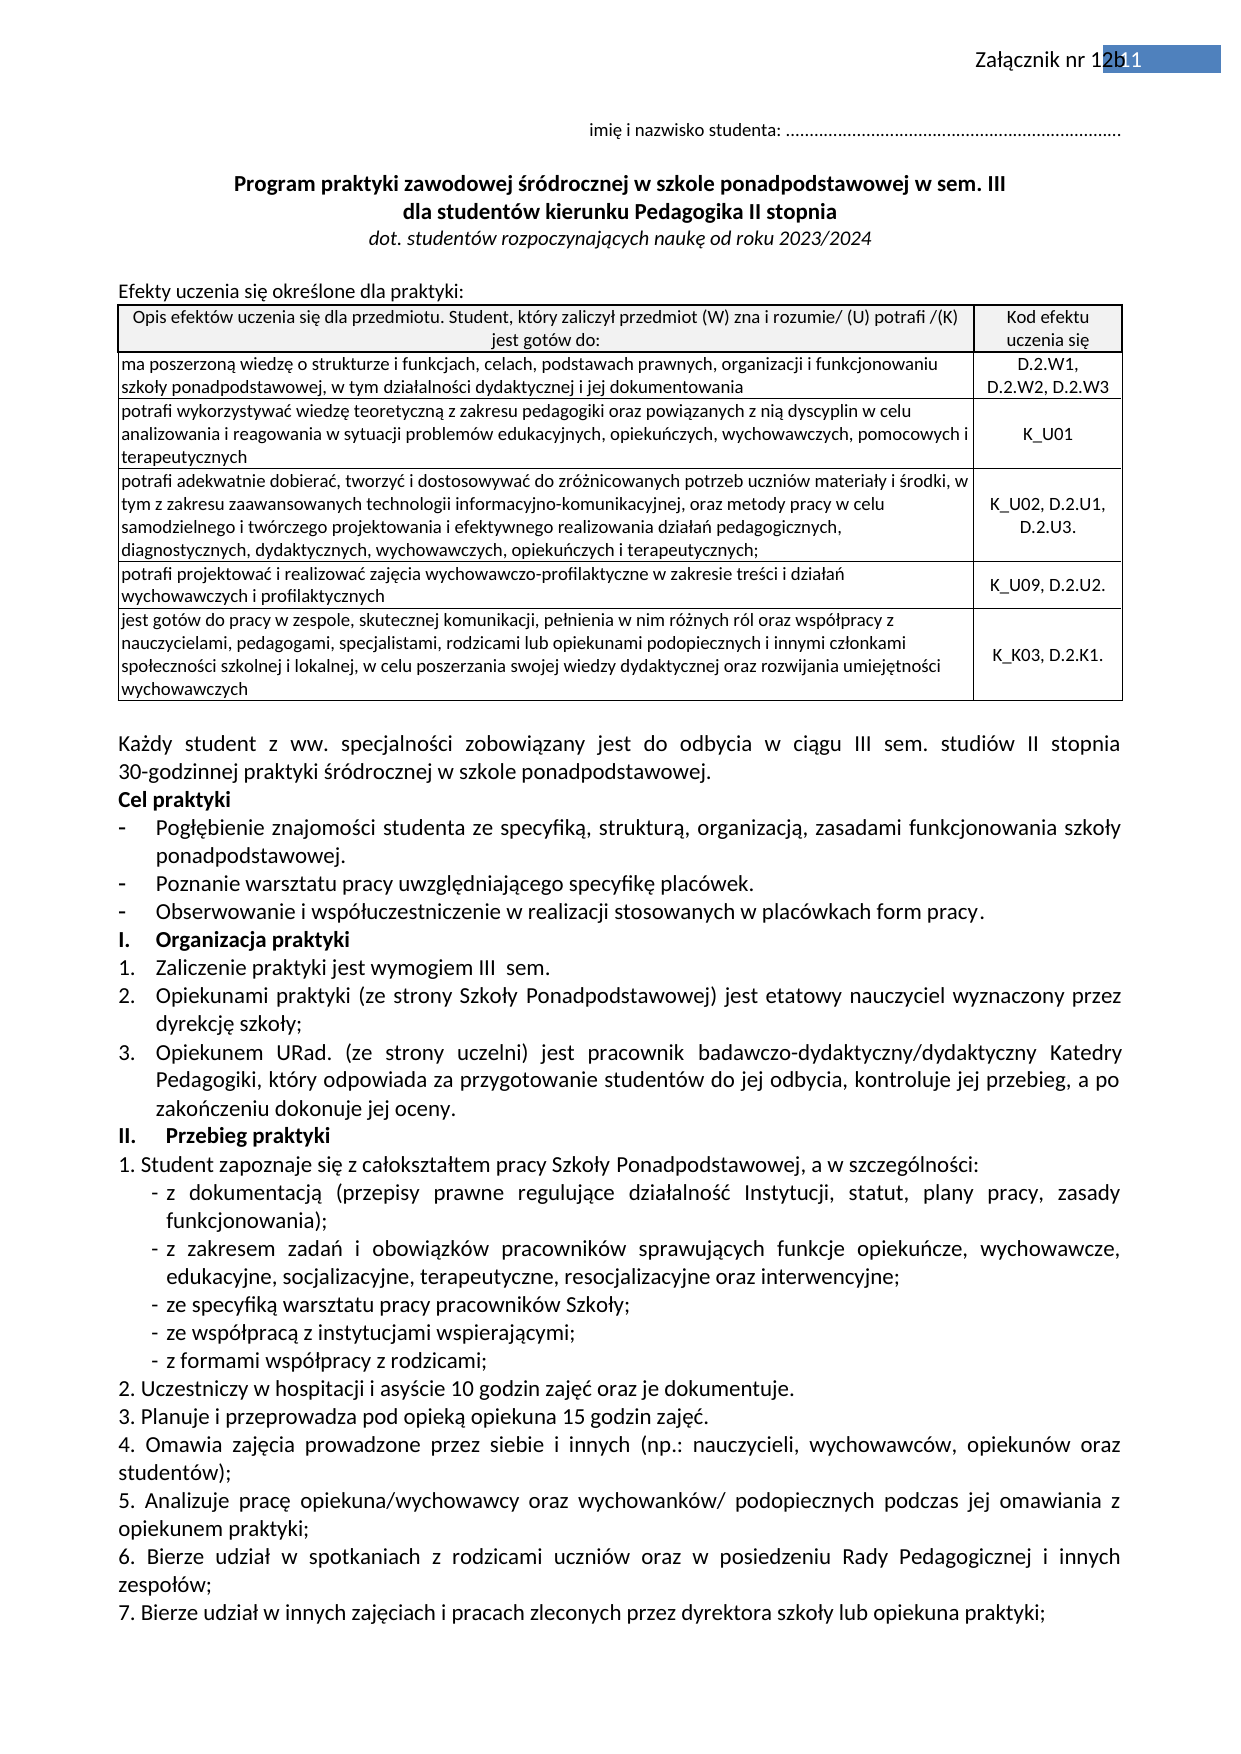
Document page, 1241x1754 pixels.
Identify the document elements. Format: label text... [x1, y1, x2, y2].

text - ze specyfiką warsztatu pracy pracowników Szkoły; [151, 1290, 1122, 1318]
table_header Opis efektów uczenia się dla przedmiotu. Student, który zaliczył przedmiot (W) zna i rozumie/ (U) potrafi /(K) jest gotów do: [119, 306, 973, 351]
list Organizacja praktyki [118, 926, 1122, 953]
text 4. Omawia zajęcia prowadzone przez siebie i innych (np.: nauczycieli, wychowawców, opiekunów oraz studentów); [118, 1430, 1122, 1486]
text - ze współpracą z instytucjami wspierającymi; [151, 1318, 1122, 1346]
table_cell D.2.W1, D.2.W2, D.2.W3 [974, 353, 1122, 398]
text - z formami współpracy z rodzicami; [151, 1346, 1122, 1374]
list Przebieg praktyki [118, 1122, 1122, 1150]
list Opiekunami praktyki (ze strony Szkoły Ponadpodstawowej) jest etatowy nauczyciel wyznaczony przez dyrekcję szkoły; [118, 982, 1122, 1038]
list Obserwowanie i współuczestniczenie w realizacji stosowanych w placówkach form pracy. [118, 897, 1122, 926]
table_cell K_U01 [974, 398, 1122, 468]
text Każdy student z ww. specjalności zobowiązany jest do odbycia w ciągu III sem. studiów II stopnia 30-godzinnej praktyki śródrocznej w szkole ponadpodstawowej. [118, 729, 1122, 785]
text 3. Planuje i przeprowadza pod opieką opiekuna 15 godzin zajęć. [118, 1402, 1122, 1430]
table_cell K_K03, D.2.K1. [974, 608, 1122, 700]
text - z dokumentacją (przepisy prawne regulujące działalność Instytucji, statut, plany pracy, zasady funkcjonowania); [151, 1178, 1122, 1234]
table_cell ma poszerzoną wiedzę o strukturze i funkcjach, celach, podstawach prawnych, organizacji i funkcjonowaniu szkoły ponadpodstawowej, w tym działalności dydaktycznej i jej dokumentowania [119, 353, 973, 398]
text dot. studentów rozpoczynających naukę od roku 2023/2024 [118, 225, 1122, 251]
table_cell K_U09, D.2.U2. [974, 561, 1122, 608]
text - z zakresem zadań i obowiązków pracowników sprawujących funkcje opiekuńcze, wychowawcze, edukacyjne, socjalizacyjne, terapeutyczne, resocjalizacyjne oraz interwencyjne; [151, 1234, 1122, 1290]
table_cell potrafi wykorzystywać wiedzę teoretyczną z zakresu pedagogiki oraz powiązanych z nią dyscyplin w celu analizowania i reagowania w sytuacji problemów edukacyjnych, opiekuńczych, wychowawczych, pomocowych i terapeutycznych [119, 399, 973, 468]
text 7. Bierze udział w innych zajęciach i pracach zleconych przez dyrektora szkoły lub opiekuna praktyki; [118, 1598, 1122, 1626]
list Pogłębienie znajomości studenta ze specyfiką, strukturą, organizacją, zasadami funkcjonowania szkoły ponadpodstawowej. [118, 813, 1122, 869]
text Program praktyki zawodowej śródrocznej w szkole ponadpodstawowej w sem. III [118, 169, 1122, 197]
table_cell jest gotów do pracy w zespole, skutecznej komunikacji, pełnienia w nim różnych ról oraz współpracy z nauczycielami, pedagogami, specjalistami, rodzicami lub opiekunami podopiecznych i innymi członkami społeczności szkolnej i lokalnej, w celu poszerzania swojej wiedzy dydaktycznej oraz rozwijania umiejętności wychowawczych [119, 609, 973, 700]
list Poznanie warsztatu pracy uwzględniającego specyfikę placówek. [118, 869, 1122, 897]
table_cell potrafi projektować i realizować zajęcia wychowawczo-profilaktyczne w zakresie treści i działań wychowawczych i profilaktycznych [119, 562, 973, 608]
text imię i nazwisko studenta: ....................................................................... [118, 118, 1122, 141]
text Efekty uczenia się określone dla praktyki: [118, 278, 1122, 304]
table_cell K_U02, D.2.U1, D.2.U3. [974, 468, 1122, 561]
text Cel praktyki [118, 785, 1122, 813]
text 1. Student zapoznaje się z całokształtem pracy Szkoły Ponadpodstawowej, a w szczególności: [118, 1150, 1122, 1178]
list Zaliczenie praktyki jest wymogiem III sem. [118, 953, 1122, 982]
table_cell potrafi adekwatnie dobierać, tworzyć i dostosowywać do zróżnicowanych potrzeb uczniów materiały i środki, w tym z zakresu zaawansowanych technologii informacyjno-komunikacyjnej, oraz metody pracy w celu samodzielnego i twórczego projektowania i efektywnego realizowania działań pedagogicznych, diagnostycznych, dydaktycznych, wychowawczych, opiekuńczych i terapeutycznych; [119, 469, 973, 561]
table_header Kod efektu uczenia się [975, 306, 1121, 351]
text 2. Uczestniczy w hospitacji i asyście 10 godzin zajęć oraz je dokumentuje. [118, 1374, 1122, 1402]
text 6. Bierze udział w spotkaniach z rodzicami uczniów oraz w posiedzeniu Rady Pedagogicznej i innych zespołów; [118, 1542, 1122, 1598]
text 5. Analizuje pracę opiekuna/wychowawcy oraz wychowanków/ podopiecznych podczas jej omawiania z opiekunem praktyki; [118, 1486, 1122, 1542]
text dla studentów kierunku Pedagogika II stopnia [118, 197, 1122, 225]
list Opiekunem URad. (ze strony uczelni) jest pracownik badawczo-dydaktyczny/dydaktyczny Katedry Pedagogiki, który odpowiada za przygotowanie studentów do jej odbycia, kontroluje jej przebieg, a po zakończeniu dokonuje jej oceny. [118, 1038, 1122, 1122]
